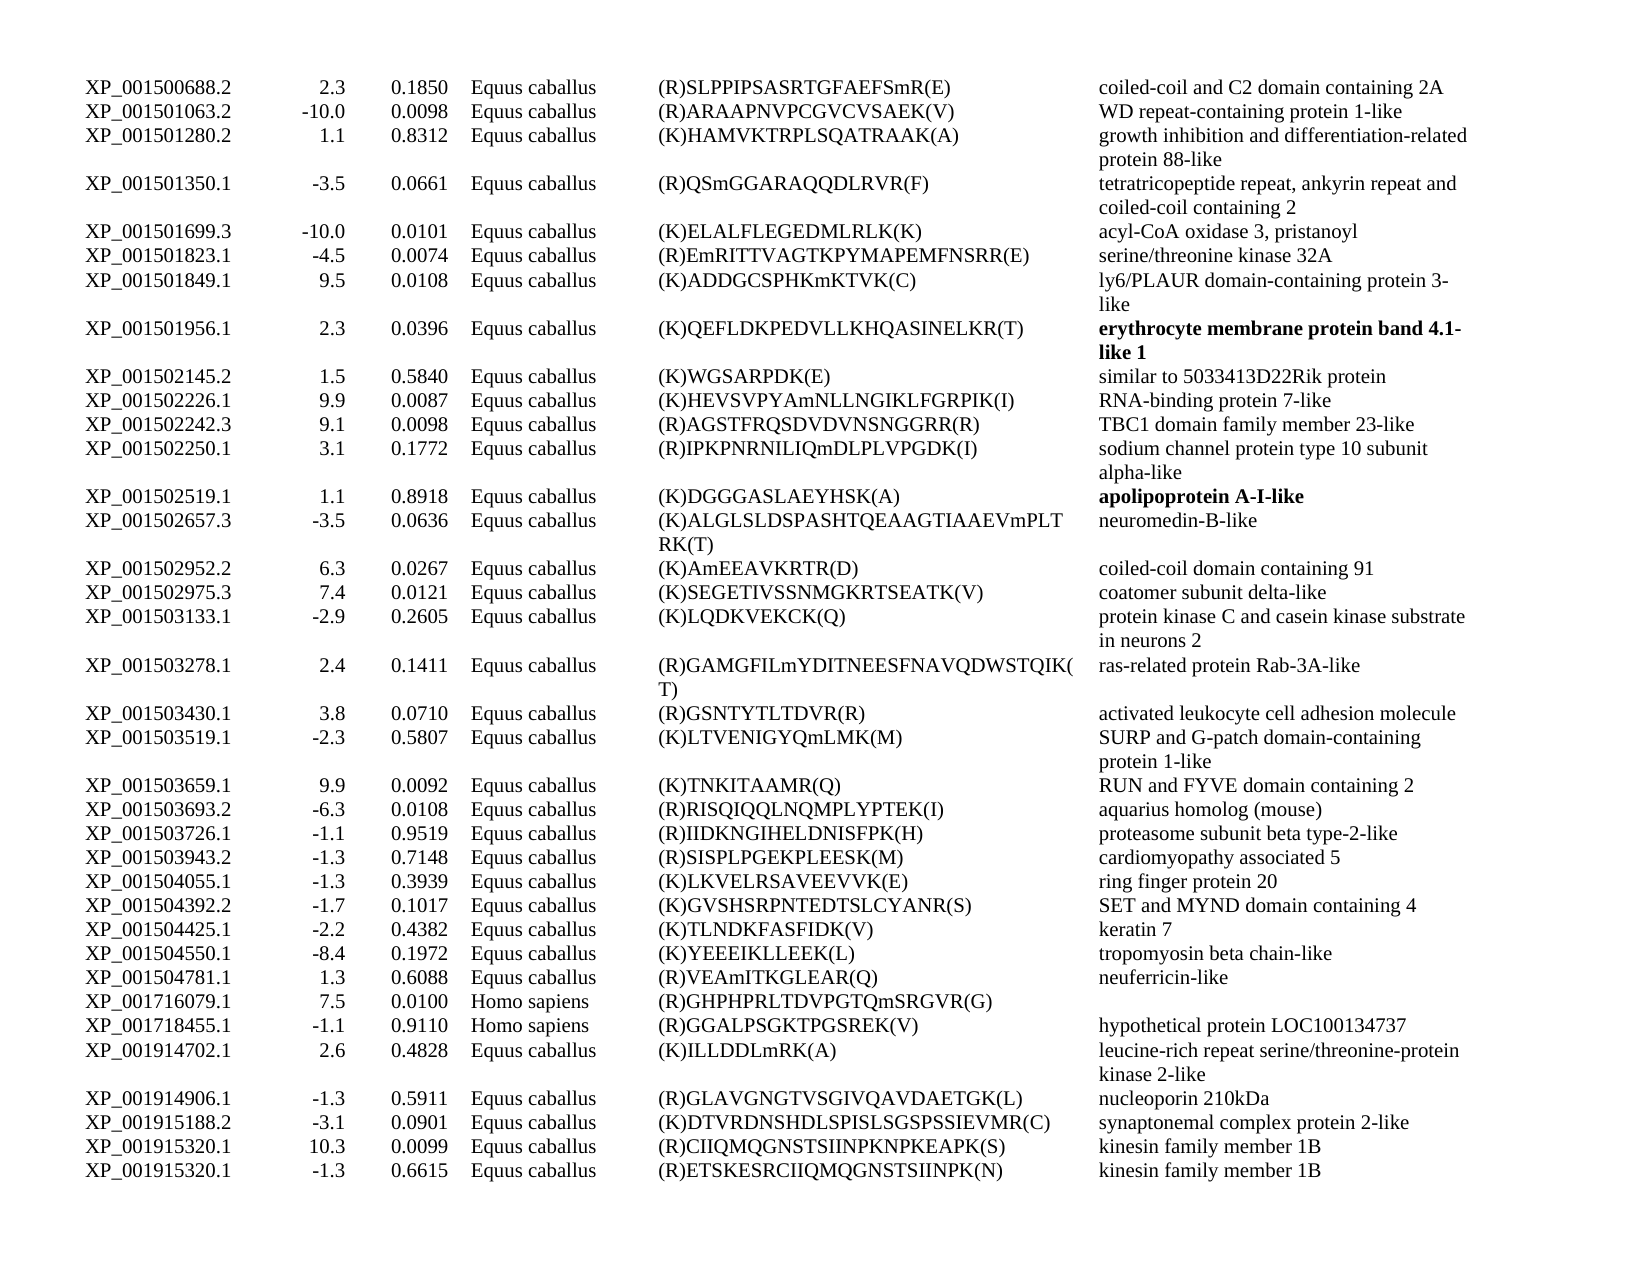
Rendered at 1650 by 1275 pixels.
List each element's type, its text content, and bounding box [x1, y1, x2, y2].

table_cell coiled-coil domain containing 91 [1088, 556, 1491, 580]
table_cell XP_001502145.2 [74, 364, 262, 388]
table_cell (K)LQDKVEKCK(Q) [647, 604, 1087, 652]
table_cell 9.5 [263, 267, 356, 316]
table_cell (R)GAMGFILmYDITNEESFNAVQDWSTQIK(T) [647, 652, 1087, 701]
table_cell Equus caballus [459, 219, 647, 243]
table_cell 0.0710 [356, 701, 459, 725]
table_cell 0.6088 [356, 965, 459, 989]
table_cell cardiomyopathy associated 5 [1088, 845, 1491, 869]
table_cell 2.6 [263, 1038, 356, 1086]
table_cell sodium channel protein type 10 subunit alpha-like [1088, 436, 1491, 484]
table_cell 0.1017 [356, 893, 459, 917]
table_cell Equus caballus [459, 725, 647, 773]
table_cell activated leukocyte cell adhesion molecule [1088, 701, 1491, 725]
table_cell Equus caballus [459, 1134, 647, 1158]
table_cell kinesin family member 1B [1088, 1134, 1491, 1158]
table_cell Equus caballus [459, 965, 647, 989]
table_cell (K)ALGLSLDSPASHTQEAAGTIAAEVmPLTRK(T) [647, 508, 1087, 556]
table_cell (K)LTVENIGYQmLMK(M) [647, 725, 1087, 773]
table_cell acyl-CoA oxidase 3, pristanoyl [1088, 219, 1491, 243]
table_cell Equus caballus [459, 1038, 647, 1086]
table_cell XP_001504425.1 [74, 917, 262, 941]
table_cell keratin 7 [1088, 917, 1491, 941]
table_cell (K)DGGGASLAEYHSK(A) [647, 484, 1087, 508]
table_cell (K)ADDGCSPHKmKTVK(C) [647, 267, 1087, 316]
table_cell SURP and G-patch domain-containing protein 1-like [1088, 725, 1491, 773]
table_cell (R)ARAAPNVPCGVCVSAEK(V) [647, 99, 1087, 123]
table_cell XP_001503278.1 [74, 652, 262, 701]
table_cell SET and MYND domain containing 4 [1088, 893, 1491, 917]
table_cell XP_001502519.1 [74, 484, 262, 508]
table_cell XP_001501849.1 [74, 267, 262, 316]
table_cell -10.0 [263, 219, 356, 243]
table_cell 0.0087 [356, 388, 459, 412]
table_cell kinesin family member 1B [1088, 1158, 1491, 1182]
table_cell -2.2 [263, 917, 356, 941]
table_cell XP_001915320.1 [74, 1158, 262, 1182]
table_cell XP_001503519.1 [74, 725, 262, 773]
table_cell XP_001915320.1 [74, 1134, 262, 1158]
table_cell Equus caballus [459, 652, 647, 701]
table_cell Equus caballus [459, 244, 647, 267]
table_cell -4.5 [263, 244, 356, 267]
table_cell XP_001716079.1 [74, 989, 262, 1013]
table_cell Equus caballus [459, 773, 647, 797]
table_cell XP_001501699.3 [74, 219, 262, 243]
table_cell (R)GGALPSGKTPGSREK(V) [647, 1014, 1087, 1037]
table_cell 0.4382 [356, 917, 459, 941]
table_cell (K)GVSHSRPNTEDTSLCYANR(S) [647, 893, 1087, 917]
table_cell RUN and FYVE domain containing 2 [1088, 773, 1491, 797]
table_cell 2.3 [263, 75, 356, 99]
table_cell aquarius homolog (mouse) [1088, 797, 1491, 821]
table_cell XP_001502952.2 [74, 556, 262, 580]
table_cell 0.0092 [356, 773, 459, 797]
table_cell 0.5911 [356, 1086, 459, 1110]
table_cell Equus caballus [459, 869, 647, 893]
table_cell Equus caballus [459, 75, 647, 99]
table_cell 0.0098 [356, 99, 459, 123]
table_cell Equus caballus [459, 388, 647, 412]
table_cell XP_001504055.1 [74, 869, 262, 893]
table_cell (R)GHPHPRLTDVPGTQmSRGVR(G) [647, 989, 1491, 1013]
table_cell 0.9110 [356, 1014, 459, 1037]
table_cell (K)HAMVKTRPLSQATRAAK(A) [647, 123, 1087, 171]
table_cell (R)VEAmITKGLEAR(Q) [647, 965, 1087, 989]
table_cell TBC1 domain family member 23-like [1088, 412, 1491, 436]
table_cell Equus caballus [459, 941, 647, 965]
table_cell erythrocyte membrane protein band 4.1-like 1 [1088, 316, 1491, 364]
table_cell 0.0098 [356, 412, 459, 436]
table_cell -10.0 [263, 99, 356, 123]
table_cell XP_001501063.2 [74, 99, 262, 123]
table_cell Equus caballus [459, 412, 647, 436]
table_cell 2.3 [263, 316, 356, 364]
table_cell Equus caballus [459, 364, 647, 388]
table_cell 3.8 [263, 701, 356, 725]
table_cell tropomyosin beta chain-like [1088, 941, 1491, 965]
table_cell Equus caballus [459, 1110, 647, 1134]
table_cell 0.0267 [356, 556, 459, 580]
table_cell -2.3 [263, 725, 356, 773]
table_cell XP_001503659.1 [74, 773, 262, 797]
table_cell (K)YEEEIKLLEEK(L) [647, 941, 1087, 965]
table_cell -6.3 [263, 797, 356, 821]
table_cell 0.5840 [356, 364, 459, 388]
table_cell XP_001503693.2 [74, 797, 262, 821]
table_cell XP_001503430.1 [74, 701, 262, 725]
table_cell Equus caballus [459, 123, 647, 171]
table_cell (R)IIDKNGIHELDNISFPK(H) [647, 821, 1087, 845]
table_cell Equus caballus [459, 436, 647, 484]
table_cell ring finger protein 20 [1088, 869, 1491, 893]
table_cell (R)RISQIQQLNQMPLYPTEK(I) [647, 797, 1087, 821]
table_cell 1.1 [263, 484, 356, 508]
table_cell (K)AmEEAVKRTR(D) [647, 556, 1087, 580]
table_cell 0.0901 [356, 1110, 459, 1134]
table_cell Equus caballus [459, 556, 647, 580]
table_cell 0.0661 [356, 171, 459, 219]
table_cell tetratricopeptide repeat, ankyrin repeat and coiled-coil containing 2 [1088, 171, 1491, 219]
table_cell 0.2605 [356, 604, 459, 652]
table_cell (R)IPKPNRNILIQmDLPLVPGDK(I) [647, 436, 1087, 484]
table_cell -1.3 [263, 1158, 356, 1182]
table_cell XP_001503943.2 [74, 845, 262, 869]
table_cell (R)AGSTFRQSDVDVNSNGGRR(R) [647, 412, 1087, 436]
table_cell -1.1 [263, 1014, 356, 1037]
table_cell 0.9519 [356, 821, 459, 845]
table_cell -3.1 [263, 1110, 356, 1134]
table_cell XP_001502975.3 [74, 580, 262, 604]
table_cell (K)SEGETIVSSNMGKRTSEATK(V) [647, 580, 1087, 604]
table_cell WD repeat-containing protein 1-like [1088, 99, 1491, 123]
table_cell -1.1 [263, 821, 356, 845]
table_cell neuromedin-B-like [1088, 508, 1491, 556]
table_cell XP_001502250.1 [74, 436, 262, 484]
table_cell Equus caballus [459, 604, 647, 652]
table_cell XP_001501280.2 [74, 123, 262, 171]
table_cell (K)ILLDDLmRK(A) [647, 1038, 1087, 1086]
table_cell XP_001504550.1 [74, 941, 262, 965]
table_cell XP_001503133.1 [74, 604, 262, 652]
table_cell Homo sapiens [459, 989, 647, 1013]
table_cell XP_001504781.1 [74, 965, 262, 989]
table_cell XP_001502657.3 [74, 508, 262, 556]
table_cell (R)QSmGGARAQQDLRVR(F) [647, 171, 1087, 219]
table_cell 0.8312 [356, 123, 459, 171]
table_cell 0.4828 [356, 1038, 459, 1086]
table_cell 0.7148 [356, 845, 459, 869]
table_cell 0.0636 [356, 508, 459, 556]
table_cell XP_001915188.2 [74, 1110, 262, 1134]
table_cell 0.5807 [356, 725, 459, 773]
table_cell (R)GLAVGNGTVSGIVQAVDAETGK(L) [647, 1086, 1087, 1110]
table_cell Equus caballus [459, 580, 647, 604]
table_cell XP_001500688.2 [74, 75, 262, 99]
table_cell 10.3 [263, 1134, 356, 1158]
table_cell apolipoprotein A-I-like [1088, 484, 1491, 508]
table_cell XP_001504392.2 [74, 893, 262, 917]
table_cell 0.0099 [356, 1134, 459, 1158]
table_cell ras-related protein Rab-3A-like [1088, 652, 1491, 701]
table_cell XP_001718455.1 [74, 1014, 262, 1037]
table_cell RNA-binding protein 7-like [1088, 388, 1491, 412]
table_cell (K)ELALFLEGEDMLRLK(K) [647, 219, 1087, 243]
table_cell (R)ETSKESRCIIQMQGNSTSIINPK(N) [647, 1158, 1087, 1182]
table_cell Homo sapiens [459, 1014, 647, 1037]
table_cell (R)SISPLPGEKPLEESK(M) [647, 845, 1087, 869]
table_cell Equus caballus [459, 484, 647, 508]
table_cell (R)SLPPIPSASRTGFAEFSmR(E) [647, 75, 1087, 99]
table_cell ly6/PLAUR domain-containing protein 3-like [1088, 267, 1491, 316]
table_cell 0.0108 [356, 267, 459, 316]
table_cell nucleoporin 210kDa [1088, 1086, 1491, 1110]
table_cell -1.3 [263, 845, 356, 869]
table_cell Equus caballus [459, 893, 647, 917]
table_cell 7.5 [263, 989, 356, 1013]
table_cell XP_001503726.1 [74, 821, 262, 845]
table_cell synaptonemal complex protein 2-like [1088, 1110, 1491, 1134]
table_cell 2.4 [263, 652, 356, 701]
table_cell Equus caballus [459, 508, 647, 556]
table_cell 0.3939 [356, 869, 459, 893]
table_cell XP_001501350.1 [74, 171, 262, 219]
table_cell XP_001502226.1 [74, 388, 262, 412]
table_cell XP_001914906.1 [74, 1086, 262, 1110]
table_cell coatomer subunit delta-like [1088, 580, 1491, 604]
table_cell Equus caballus [459, 1086, 647, 1110]
table_cell 0.0074 [356, 244, 459, 267]
table_cell proteasome subunit beta type-2-like [1088, 821, 1491, 845]
table_cell -3.5 [263, 171, 356, 219]
table_cell Equus caballus [459, 821, 647, 845]
table_cell 1.3 [263, 965, 356, 989]
table_cell Equus caballus [459, 171, 647, 219]
table_cell 0.1411 [356, 652, 459, 701]
table_cell (K)DTVRDNSHDLSPISLSGSPSSIEVMR(C) [647, 1110, 1087, 1134]
table_cell 1.1 [263, 123, 356, 171]
table_cell 0.0121 [356, 580, 459, 604]
table_cell -1.3 [263, 869, 356, 893]
table_cell hypothetical protein LOC100134737 [1088, 1014, 1491, 1037]
table_cell XP_001501956.1 [74, 316, 262, 364]
table_cell Equus caballus [459, 701, 647, 725]
table_cell (R)CIIQMQGNSTSIINPKNPKEAPK(S) [647, 1134, 1087, 1158]
table_cell XP_001502242.3 [74, 412, 262, 436]
table_cell growth inhibition and differentiation-related protein 88-like [1088, 123, 1491, 171]
table_cell (K)WGSARPDK(E) [647, 364, 1087, 388]
table_cell 0.0108 [356, 797, 459, 821]
table_cell -2.9 [263, 604, 356, 652]
table_cell Equus caballus [459, 316, 647, 364]
table_cell 0.8918 [356, 484, 459, 508]
table_cell (R)EmRITTVAGTKPYMAPEMFNSRR(E) [647, 244, 1087, 267]
table_cell neuferricin-like [1088, 965, 1491, 989]
table_cell Equus caballus [459, 267, 647, 316]
table_cell Equus caballus [459, 99, 647, 123]
table_cell Equus caballus [459, 1158, 647, 1182]
table_cell 0.6615 [356, 1158, 459, 1182]
table_cell XP_001914702.1 [74, 1038, 262, 1086]
table_cell Equus caballus [459, 845, 647, 869]
table_cell 9.9 [263, 773, 356, 797]
table_cell 0.1972 [356, 941, 459, 965]
table_cell 9.9 [263, 388, 356, 412]
table_cell (R)GSNTYTLTDVR(R) [647, 701, 1087, 725]
table_cell 1.5 [263, 364, 356, 388]
table_cell (K)QEFLDKPEDVLLKHQASINELKR(T) [647, 316, 1087, 364]
table_cell protein kinase C and casein kinase substrate in neurons 2 [1088, 604, 1491, 652]
table_cell 9.1 [263, 412, 356, 436]
table_cell 3.1 [263, 436, 356, 484]
table_cell 0.0100 [356, 989, 459, 1013]
table_cell -1.3 [263, 1086, 356, 1110]
table_cell similar to 5033413D22Rik protein [1088, 364, 1491, 388]
table_cell 0.1850 [356, 75, 459, 99]
table_cell 7.4 [263, 580, 356, 604]
table_cell coiled-coil and C2 domain containing 2A [1088, 75, 1491, 99]
table_cell (K)TLNDKFASFIDK(V) [647, 917, 1087, 941]
table_cell 6.3 [263, 556, 356, 580]
table_cell 0.0396 [356, 316, 459, 364]
table_cell Equus caballus [459, 917, 647, 941]
table_cell -3.5 [263, 508, 356, 556]
table_cell -1.7 [263, 893, 356, 917]
table_cell XP_001501823.1 [74, 244, 262, 267]
table_cell leucine-rich repeat serine/threonine-protein kinase 2-like [1088, 1038, 1491, 1086]
table_cell -8.4 [263, 941, 356, 965]
table_cell (K)HEVSVPYAmNLLNGIKLFGRPIK(I) [647, 388, 1087, 412]
table_cell (K)TNKITAAMR(Q) [647, 773, 1087, 797]
table_cell Equus caballus [459, 797, 647, 821]
table_cell 0.0101 [356, 219, 459, 243]
table_cell 0.1772 [356, 436, 459, 484]
table_cell serine/threonine kinase 32A [1088, 244, 1491, 267]
table_cell (K)LKVELRSAVEEVVK(E) [647, 869, 1087, 893]
